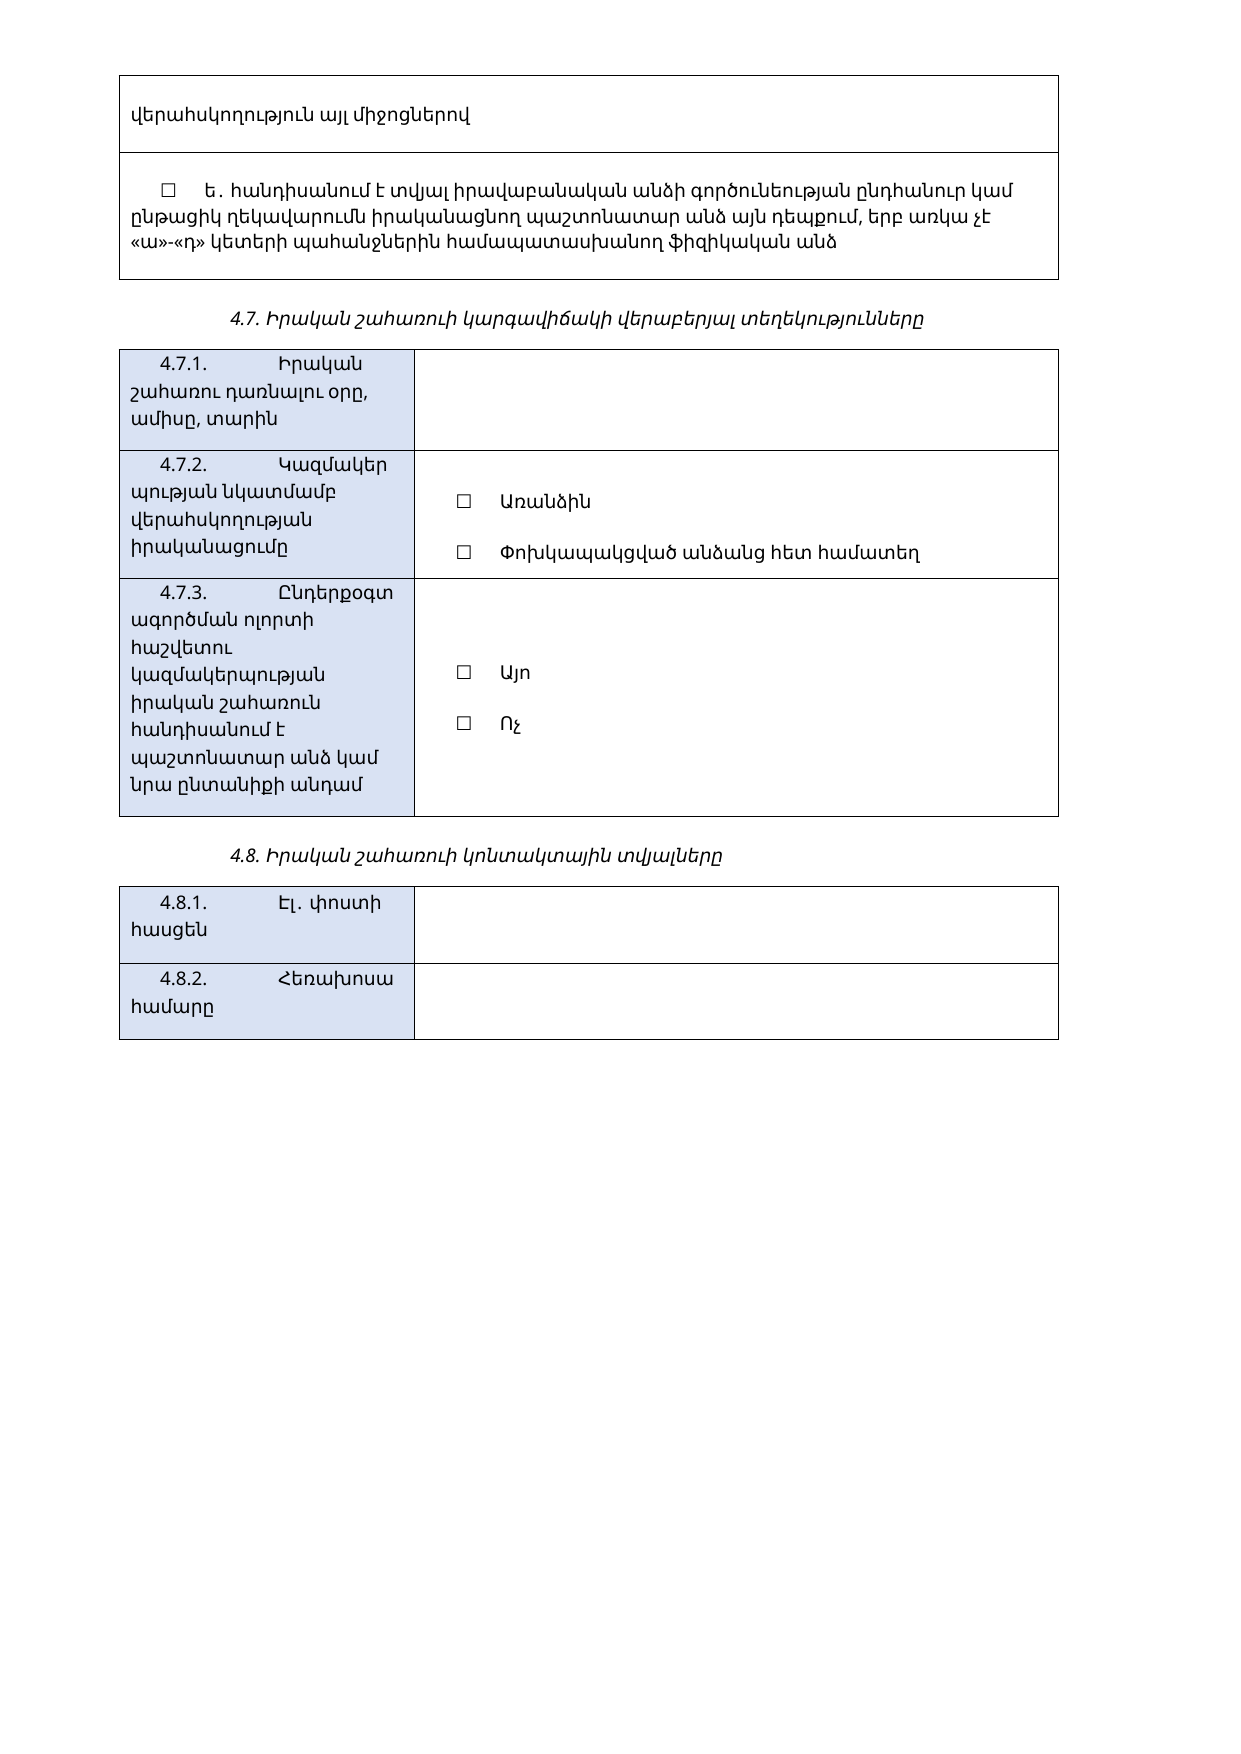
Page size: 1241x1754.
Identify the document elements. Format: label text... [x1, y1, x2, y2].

table_header [415, 350, 1058, 450]
table_cell [415, 964, 1058, 1039]
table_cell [120, 76, 1058, 152]
table_header [415, 887, 1058, 963]
table_cell ☐ Առանձին ☐ Փոխկապակցված անձանց հետ համատեղ [415, 451, 1058, 578]
list Իրական շահառուի կոնտակտային տվյալները [201, 842, 1196, 867]
table_cell ☐ Այո ☐ Ոչ [415, 579, 1058, 816]
table_cell Հեռախոսահամարը [120, 964, 414, 1039]
table_cell Ընդերքօգտագործման ոլորտի հաշվետու կազմակերպության իրական շահառուն հանդիսանում է պաշտոնատար անձ կամ նրա ընտանիքի անդամ [120, 579, 414, 816]
table_header Իրական շահառու դառնալու օրը, ամիսը, տարին [120, 350, 414, 450]
table_cell Կազմակերպության նկատմամբ վերահսկողության իրականացումը [120, 451, 414, 578]
list Իրական շահառուի կարգավիճակի վերաբերյալ տեղեկությունները [201, 305, 1196, 331]
table_cell ☐ ե․ հանդիսանում է տվյալ իրավաբանական անձի գործունեության ընդհանուր կամ ընթացիկ ղեկավարումն իրականացնող պաշտոնատար անձ այն դեպքում, երբ առկա չէ «ա»-«դ» կետերի պահանջներին համապատասխանող ֆիզիկական անձ [120, 153, 1058, 279]
table_header Էլ․ փոստի հասցեն [120, 887, 414, 963]
